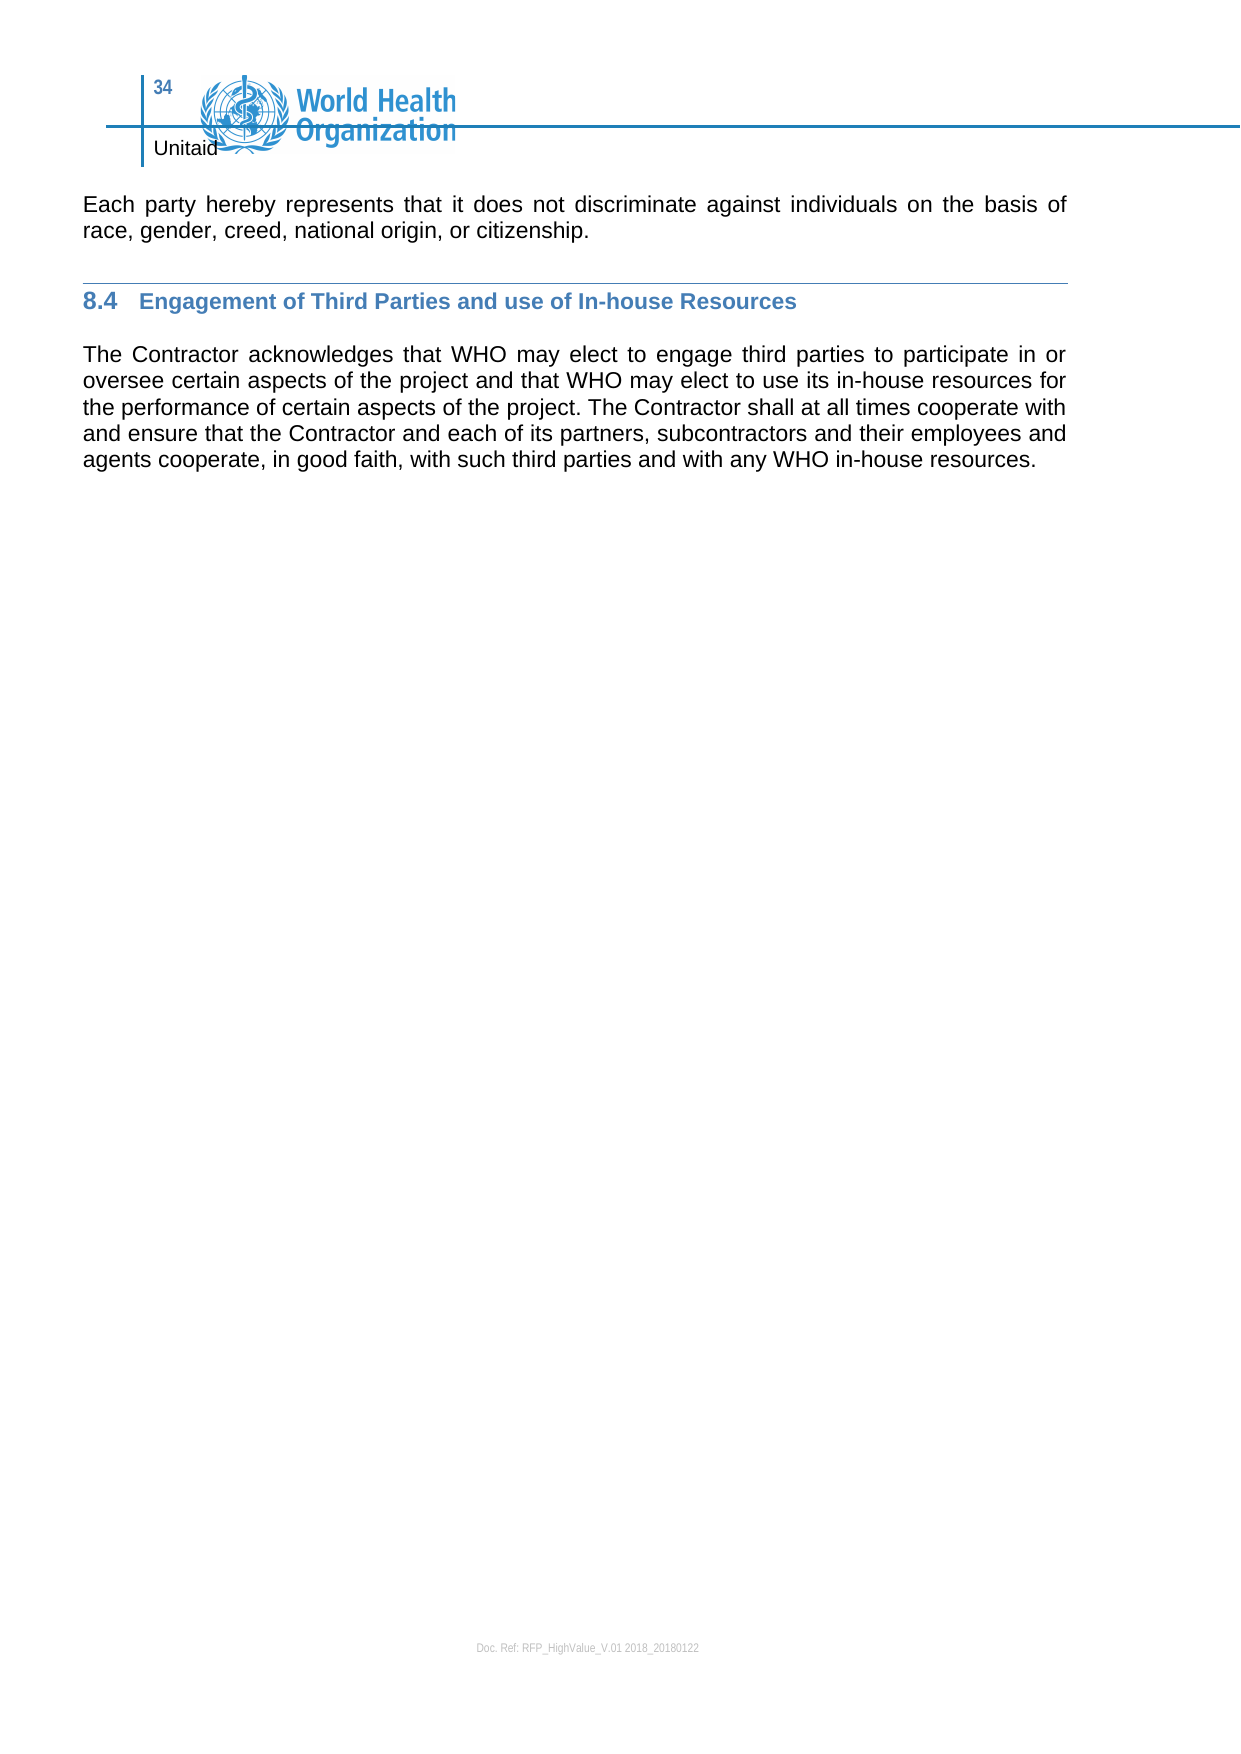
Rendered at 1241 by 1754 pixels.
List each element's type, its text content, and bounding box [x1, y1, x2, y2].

subtitle Engagement of Third Parties and use of In-house Resources [83, 284, 1068, 314]
text The Contractor acknowledges that WHO may elect to engage third parties to participate in or oversee certain aspects of the project and that WHO may elect to use its in-house resources for the performance of certain aspects of the project. The Contractor shall at all times cooperate with and ensure that the Contractor and each of its partners, subcontractors and their employees and agents cooperate, in good faith, with such third parties and with any WHO in-house resources. [83, 341, 1068, 473]
text Each party hereby represents that it does not discriminate against individuals on the basis of race, gender, creed, national origin, or citizenship. [83, 191, 1068, 244]
picture [200, 128, 456, 154]
picture [200, 75, 456, 125]
